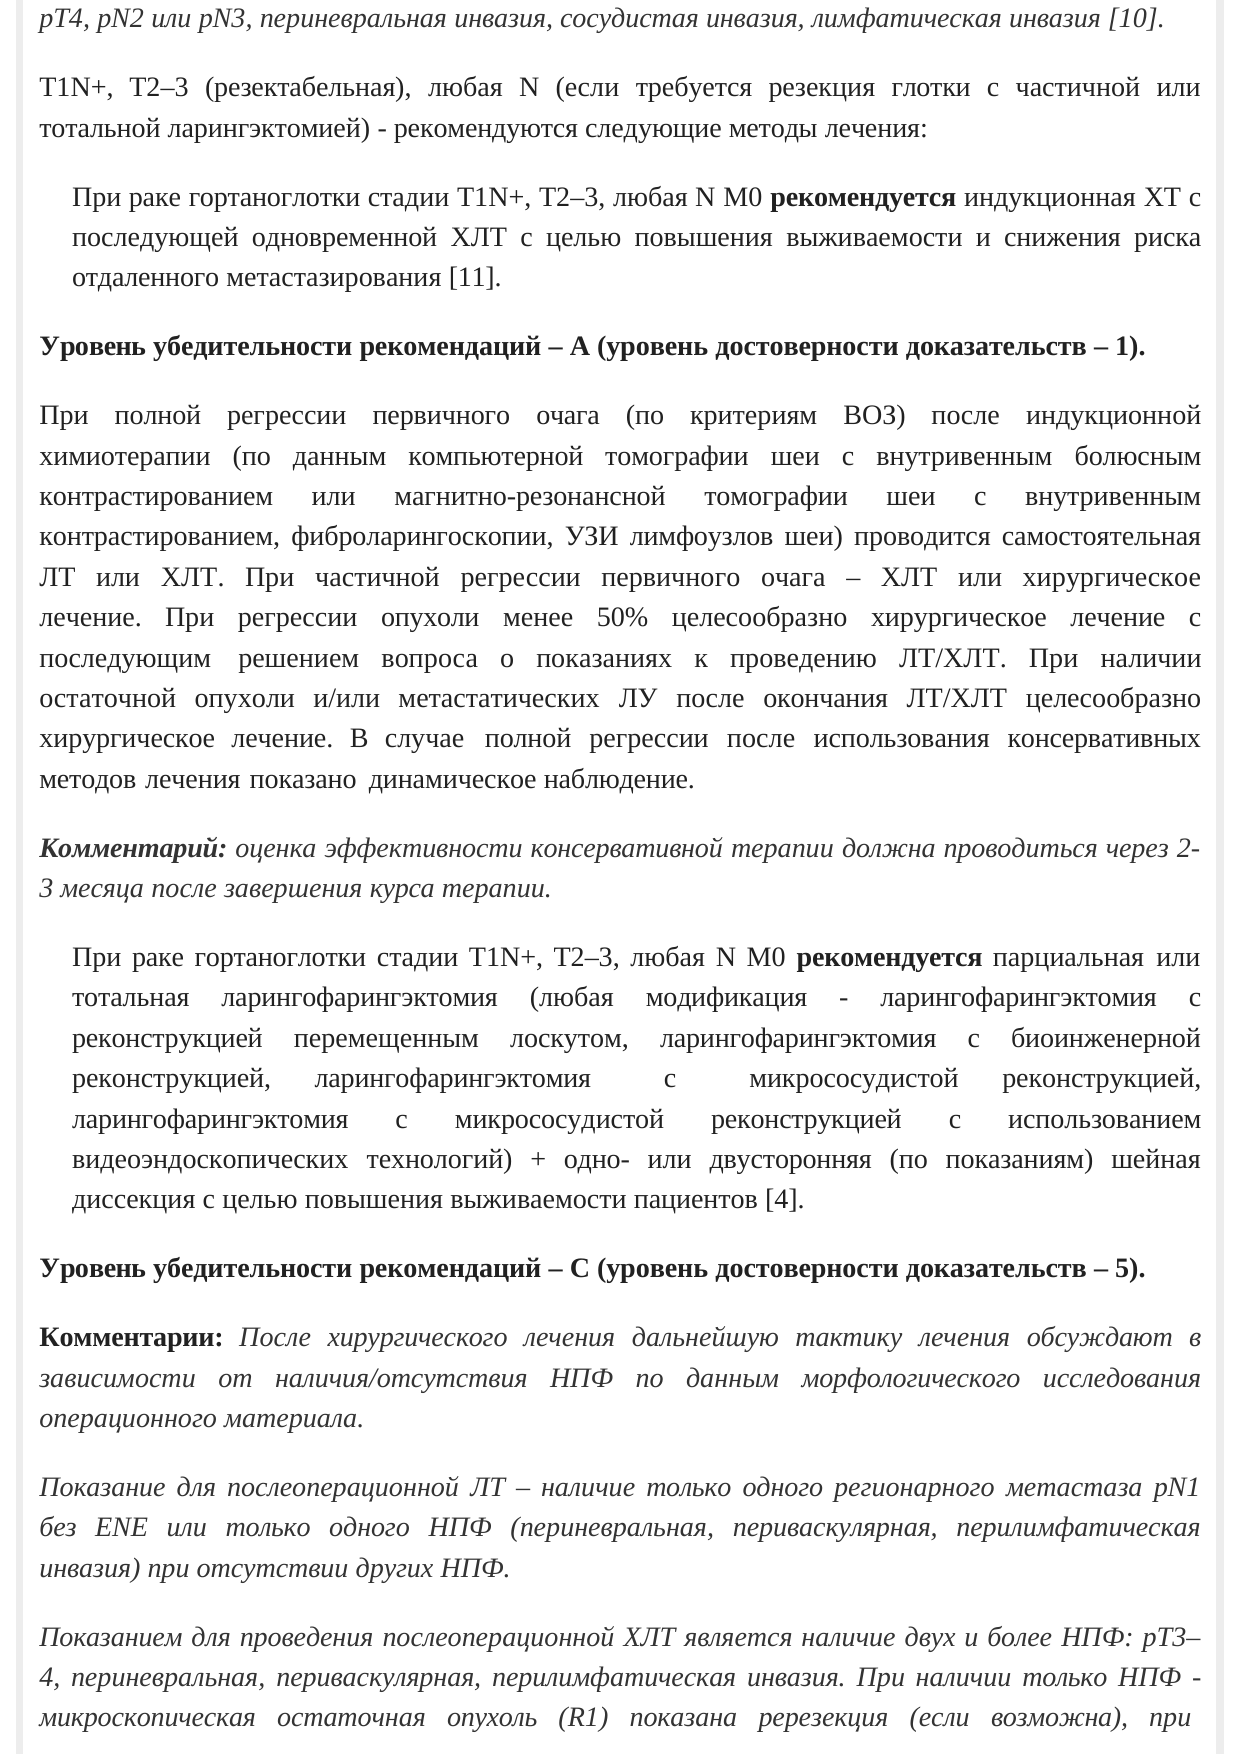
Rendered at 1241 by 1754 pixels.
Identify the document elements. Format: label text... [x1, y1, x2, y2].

subtitle Уровень убедительности рекомендаций – А (уровень достоверности доказательств – 1). [39, 329, 1236, 362]
text При полной регрессии первичного очага (по критериям ВОЗ) после индукционной химиотерапии (по данным компьютерной томографии шеи с внутривенным болюсным контрастированием или магнитно-резонансной томографии шеи с внутривенным контрастированием, фиброларингоскопии, УЗИ лимфоузлов шеи) проводится самостоятельная ЛТ или ХЛТ. При частичной регрессии первичного очага – ХЛТ или хирургическое лечение. При регрессии опухоли менее 50% целесообразно хирургическое лечение с последующим решением вопроса о показаниях к проведению ЛТ/ХЛТ. При наличии остаточной опухоли и/или метастатических ЛУ после окончания ЛТ/ХЛТ целесообразно хирургическое лечение. В случае полной регрессии после использования консервативных методов лечения показано динамическое наблюдение. [39, 398, 1201, 794]
text Показание для послеоперационной ЛТ – наличие только одного регионарного метастаза pN1 без ENE или только одного НПФ (периневральная, периваскулярная, перилимфатическая инвазия) при отсутствии других НПФ. [39, 1470, 1201, 1583]
text Показанием для проведения послеоперационной ХЛТ является наличие двух и более НПФ: pT3– 4, периневральная, периваскулярная, перилимфатическая инвазия. При наличии только НПФ - микроскопическая остаточная опухоль (R1) показана ререзекция (если возможна), при [39, 1619, 1201, 1733]
text Т1N+, T2–3 (резектабельная), любая N (если требуется резекция глотки с частичной или тотальной ларингэктомией) - рекомендуются следующие методы лечения: [39, 70, 1201, 143]
text При раке гортаноглотки стадии Т1N+, T2–3, любая N M0 рекомендуется парциальная или тотальная ларингофарингэктомия (любая модификация - ларингофарингэктомия с реконструкцией перемещенным лоскутом, ларингофарингэктомия с биоинженерной реконструкцией, ларингофарингэктомия с микрососудистой реконструкцией, ларингофарингэктомия с микрососудистой реконструкцией с использованием видеоэндоскопических технологий) + одно- или двусторонняя (по показаниям) шейная диссекция с целью повышения выживаемости пациентов [4]. [72, 940, 1201, 1215]
text pT4, pN2 или pN3, периневральная инвазия, сосудистая инвазия, лимфатическая инвазия [10]. [39, 1, 1236, 34]
text При раке гортаноглотки стадии Т1N+, T2–3, любая N M0 рекомендуется индукционная ХТ с последующей одновременной ХЛТ с целью повышения выживаемости и снижения риска отдаленного метастазирования [11]. [72, 179, 1201, 293]
subtitle Уровень убедительности рекомендаций – C (уровень достоверности доказательств – 5). [39, 1251, 1236, 1284]
text Комментарий: оценка эффективности консервативной терапии должна проводиться через 2- 3 месяца после завершения курса терапии. [39, 831, 1200, 903]
text Комментарии: После хирургического лечения дальнейшую тактику лечения обсуждают в зависимости от наличия/отсутствия НПФ по данным морфологического исследования операционного материала. [39, 1320, 1201, 1433]
